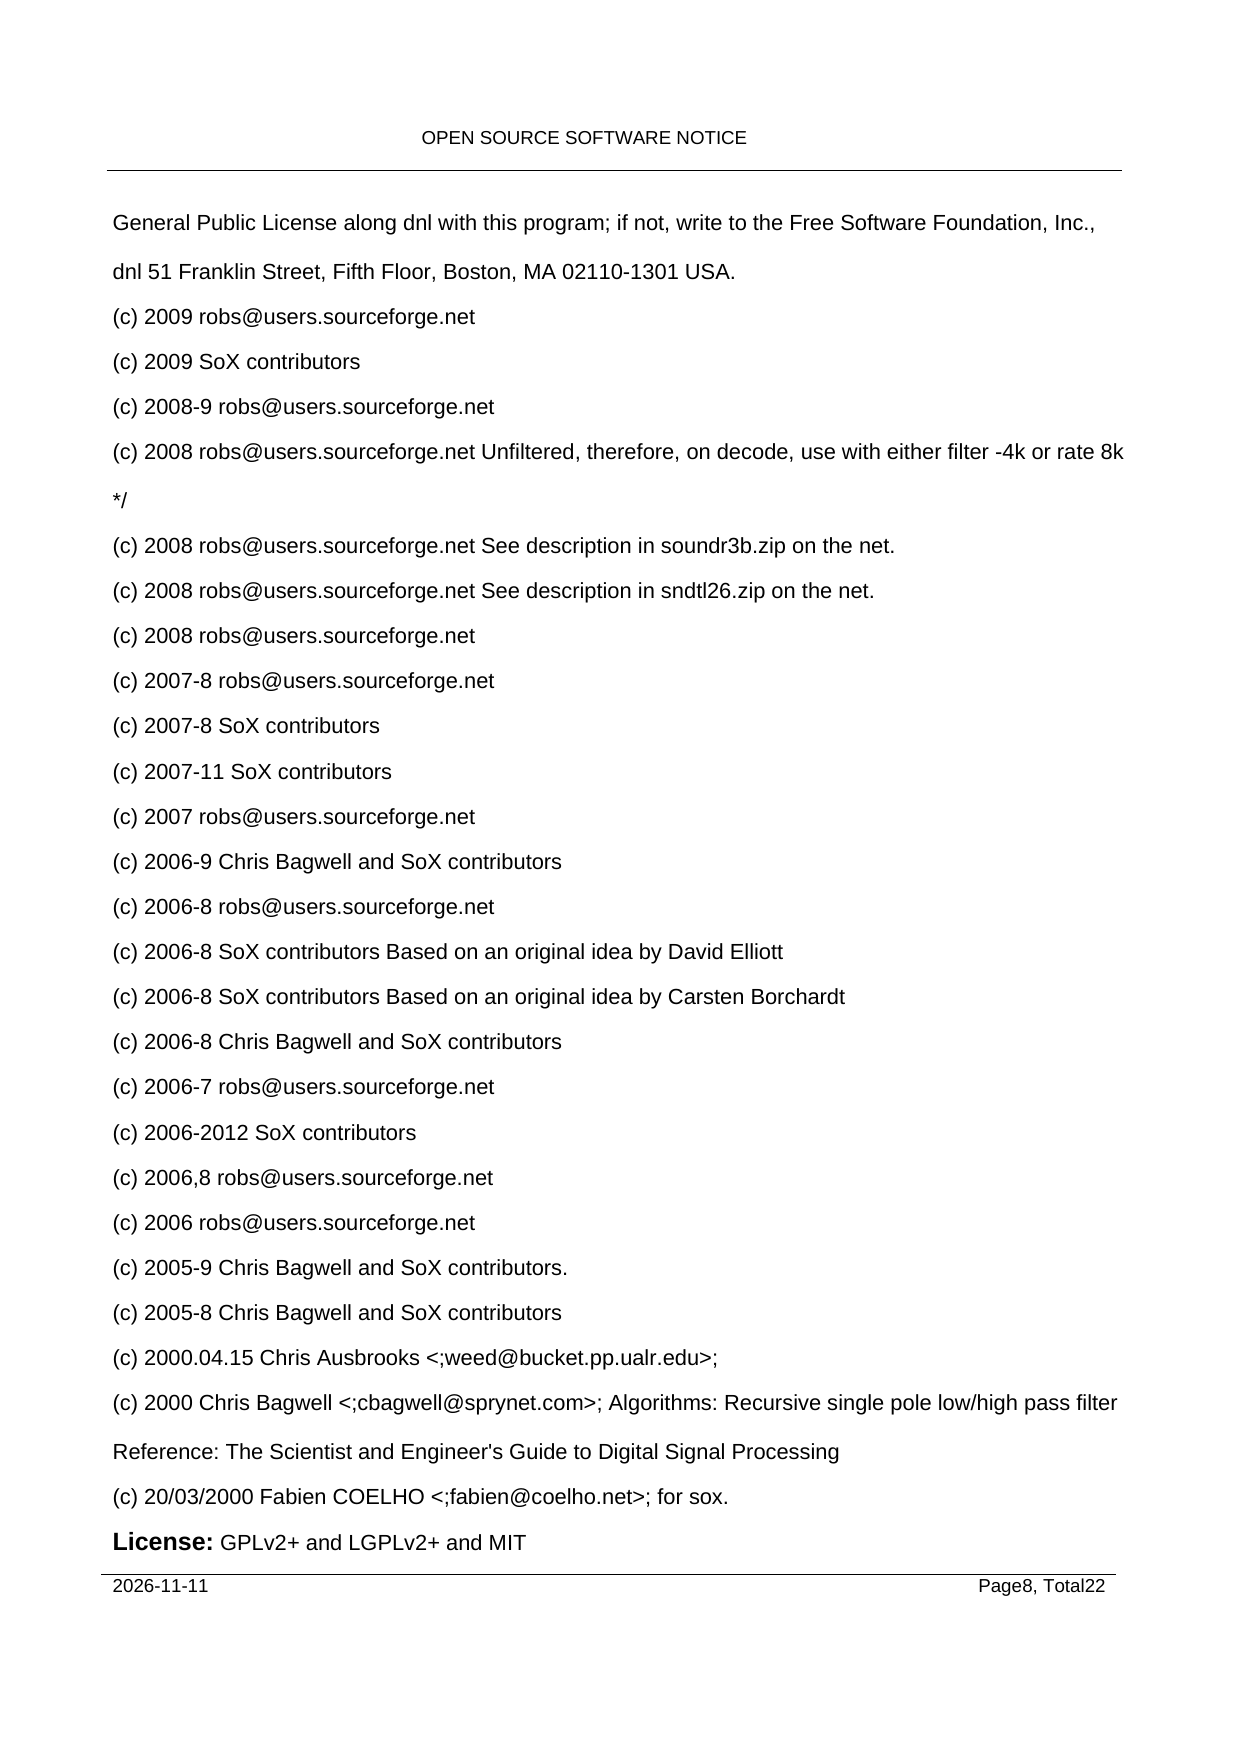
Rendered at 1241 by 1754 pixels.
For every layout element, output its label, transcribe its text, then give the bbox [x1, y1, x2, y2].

text (c) 2006-2012 SoX contributors [112, 1116, 1128, 1148]
text (c) 2006-8 robs@users.sourceforge.net [112, 890, 1128, 923]
text (c) 2009 robs@users.sourceforge.net [112, 300, 1128, 333]
text (c) 2006 robs@users.sourceforge.net [112, 1206, 1128, 1238]
text (c) 2008-9 robs@users.sourceforge.net [112, 390, 1128, 423]
text (c) 2008 robs@users.sourceforge.net [112, 619, 1128, 652]
text (c) 2005-9 Chris Bagwell and SoX contributors. [112, 1251, 1128, 1283]
text (c) 2007-8 robs@users.sourceforge.net [112, 665, 1128, 697]
text (c) 2007-11 SoX contributors [112, 755, 1128, 787]
text (c) 2006,8 robs@users.sourceforge.net [112, 1161, 1128, 1193]
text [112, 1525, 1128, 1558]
text (c) 2008 robs@users.sourceforge.net Unfiltered, therefore, on decode, use with either filter -4k or rate 8k */ [112, 436, 1128, 517]
text (c) 2007-8 SoX contributors [112, 710, 1128, 742]
text (c) 20/03/2000 Fabien COELHO <;fabien@coelho.net>; for sox. [112, 1480, 1128, 1513]
text (c) 2006-8 SoX contributors Based on an original idea by David Elliott [112, 935, 1128, 968]
text (c) 2006-9 Chris Bagwell and SoX contributors [112, 845, 1128, 878]
text (c) 2007 robs@users.sourceforge.net [112, 800, 1128, 832]
text (c) 2006-7 robs@users.sourceforge.net [112, 1071, 1128, 1103]
text (c) 2006-8 SoX contributors Based on an original idea by Carsten Borchardt [112, 980, 1128, 1013]
text (c) 2008 robs@users.sourceforge.net See description in sndtl26.zip on the net. [112, 574, 1128, 607]
text (c) 2009 SoX contributors [112, 345, 1128, 378]
text (c) 2005-8 Chris Bagwell and SoX contributors [112, 1296, 1128, 1329]
text (c) 2000.04.15 Chris Ausbrooks <;weed@bucket.pp.ualr.edu>; [112, 1341, 1128, 1374]
text (c) 2006-8 Chris Bagwell and SoX contributors [112, 1026, 1128, 1058]
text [112, 206, 1128, 288]
text (c) 2008 robs@users.sourceforge.net See description in soundr3b.zip on the net. [112, 529, 1128, 562]
text (c) 2000 Chris Bagwell <;cbagwell@sprynet.com>; Algorithms: Recursive single pole low/high pass filter Reference: The Scientist and Engineer's Guide to Digital Signal Processing [112, 1386, 1128, 1468]
